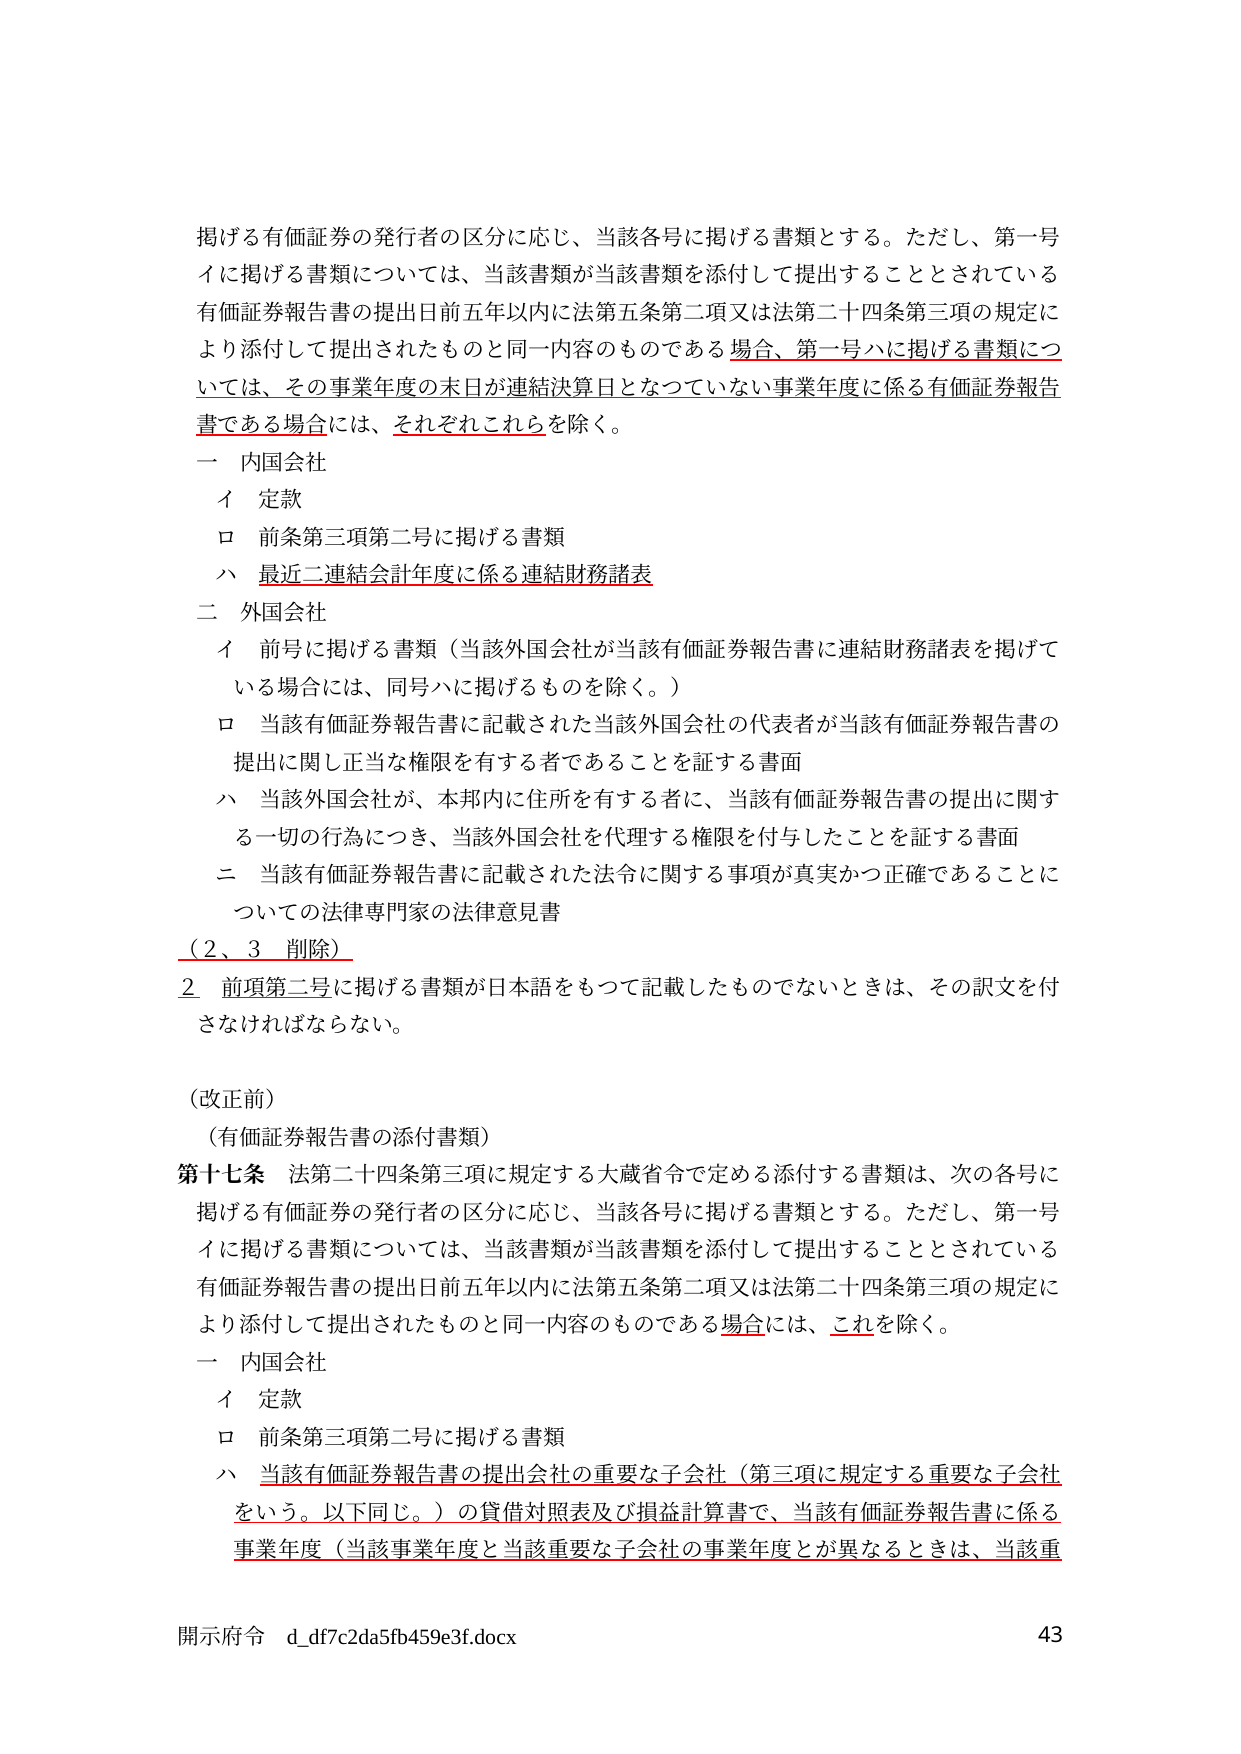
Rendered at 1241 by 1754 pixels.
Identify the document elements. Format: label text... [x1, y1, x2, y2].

text （改正前） [177, 1079, 1063, 1117]
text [177, 217, 1063, 442]
text ハ 当該外国会社が、本邦内に住所を有する者に、当該有価証券報告書の提出に関する一切の行為につき、当該外国会社を代理する権限を付与したことを証する書面 [215, 779, 1063, 854]
text ロ 前条第三項第二号に掲げる書類 [215, 1417, 1063, 1454]
text イ 定款 [215, 479, 1063, 517]
text ハ 最近二連結会計年度に係る連結財務諸表 [215, 554, 1063, 592]
text （２、３ 削除） [177, 929, 1063, 967]
text ロ 当該有価証券報告書に記載された当該外国会社の代表者が当該有価証券報告書の提出に関し正当な権限を有する者であることを証する書面 [215, 704, 1063, 779]
text ロ 前条第三項第二号に掲げる書類 [215, 517, 1063, 554]
text 一 内国会社 [196, 442, 1063, 479]
text イ 前号に掲げる書類（当該外国会社が当該有価証券報告書に連結財務諸表を掲げている場合には、同号ハに掲げるものを除く。） [215, 629, 1063, 704]
text 一 内国会社 [196, 1342, 1063, 1379]
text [215, 1454, 1063, 1567]
text イ 定款 [215, 1379, 1063, 1417]
text ニ 当該有価証券報告書に記載された法令に関する事項が真実かつ正確であることについての法律専門家の法律意見書 [215, 854, 1063, 929]
text （有価証券報告書の添付書類） [196, 1117, 1063, 1154]
text 二 外国会社 [196, 592, 1063, 629]
text ２ 前項第二号に掲げる書類が日本語をもつて記載したものでないときは、その訳文を付さなければならない。 [177, 967, 1063, 1042]
text 第十七条 法第二十四条第三項に規定する大蔵省令で定める添付する書類は、次の各号に掲げる有価証券の発行者の区分に応じ、当該各号に掲げる書類とする。ただし、第一号イに掲げる書類については、当該書類が当該書類を添付して提出することとされている有価証券報告書の提出日前五年以内に法第五条第二項又は法第二十四条第三項の規定により添付して提出されたものと同一内容のものである場合には、これを除く。 [177, 1154, 1063, 1342]
